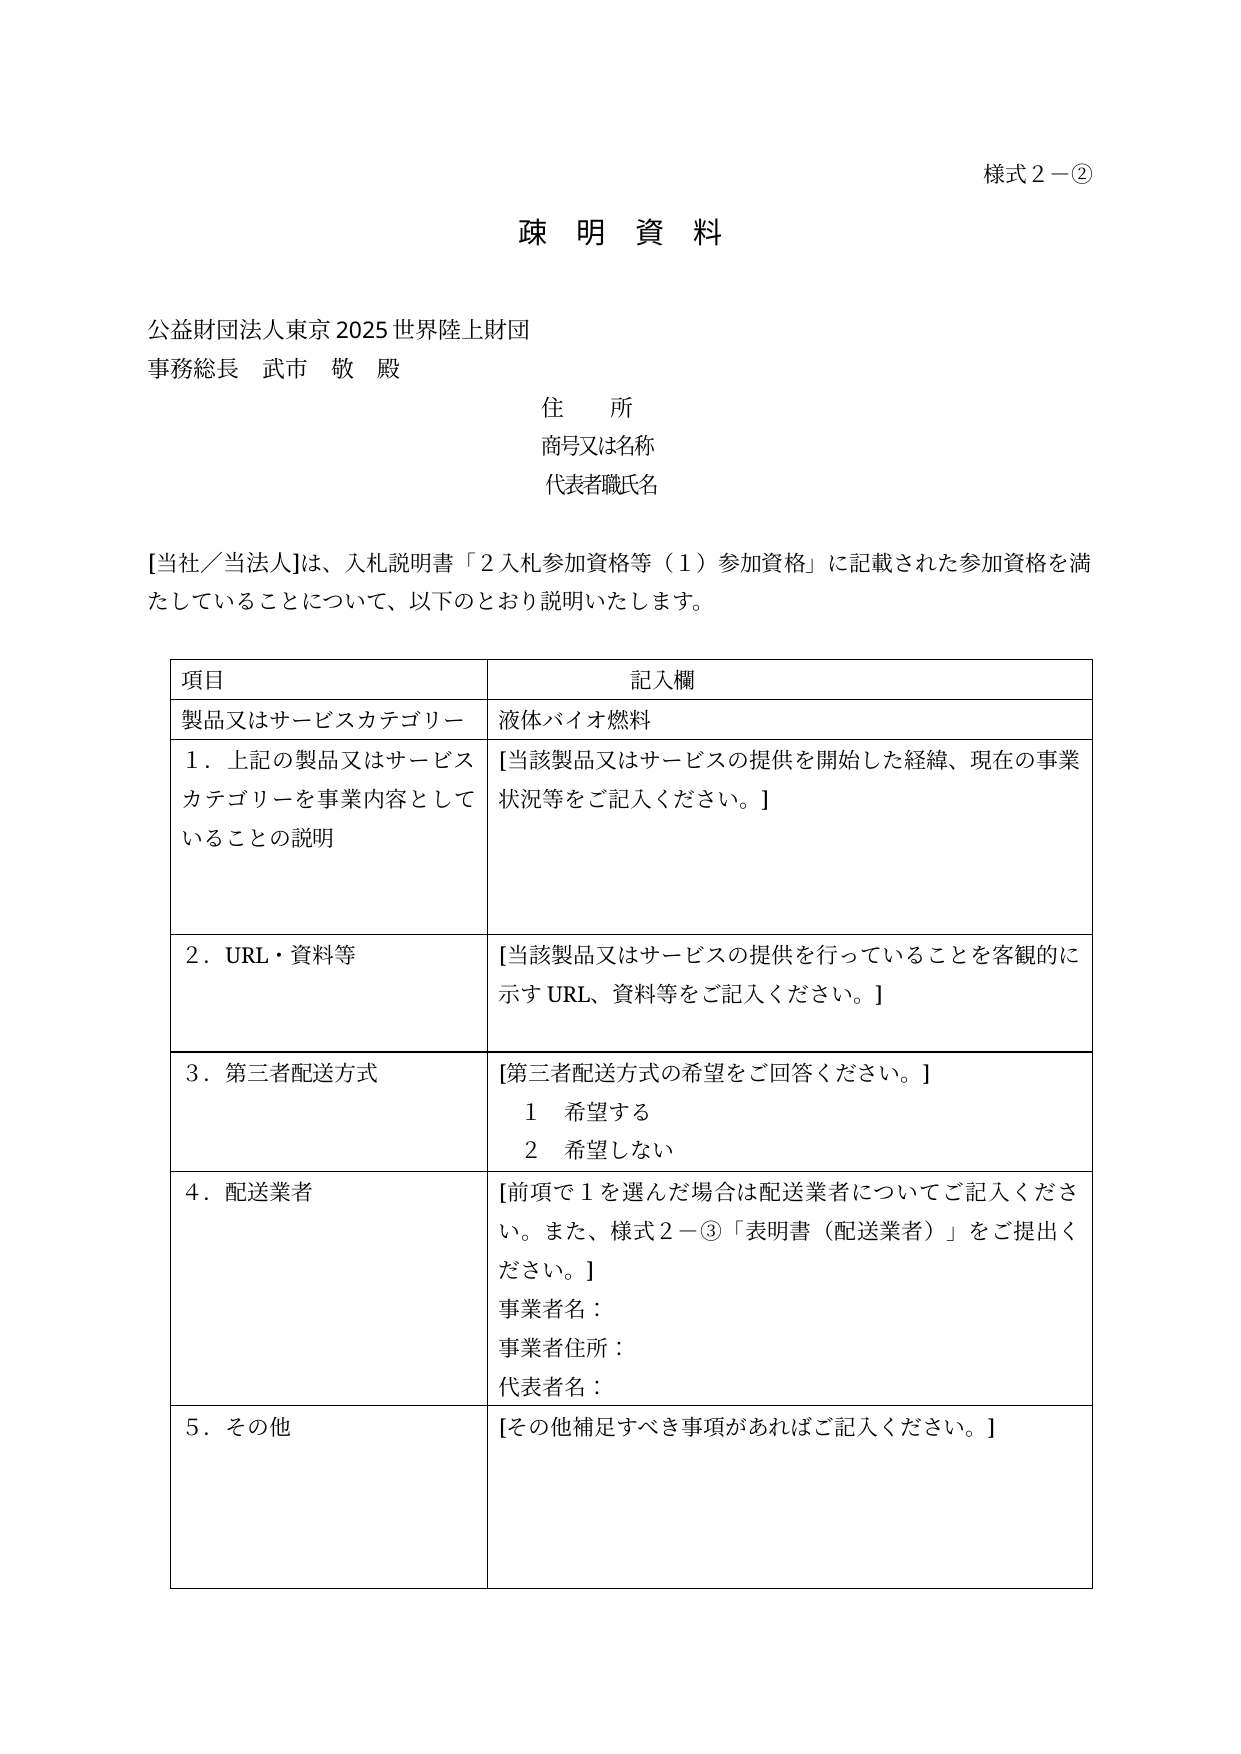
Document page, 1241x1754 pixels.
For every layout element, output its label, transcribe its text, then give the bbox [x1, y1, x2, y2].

text [当社／当法人]は、入札説明書「２入札参加資格等（１）参加資格」に記載された参加資格を満たしていることについて、以下のとおり説明いたします。 [148, 542, 1092, 620]
table_cell ３．第三者配送方式 [171, 1053, 487, 1171]
text 公益財団法人東京2025世界陸上財団 [148, 309, 1092, 348]
text 代表者職氏名 [164, 464, 1092, 503]
text 様式２－② [148, 153, 1092, 192]
table_cell ２．URL・資料等 [171, 935, 487, 1051]
table_cell ５．その他 [171, 1406, 487, 1587]
table_cell 液体バイオ燃料 [488, 700, 1092, 738]
table_cell [前項で１を選んだ場合は配送業者についてご記入ください。また、様式２－③「表明書（配送業者）」をご提出ください。] 事業者名： 事業者住所： 代表者名： [488, 1172, 1092, 1405]
table_cell [当該製品又はサービスの提供を行っていることを客観的に示すURL、資料等をご記入ください。] [488, 935, 1092, 1051]
table_cell 製品又はサービスカテゴリー [171, 700, 487, 738]
text 住 所 [541, 387, 1092, 426]
text 事務総長 武市 敬 殿 [148, 348, 1092, 387]
table_cell [第三者配送方式の希望をご回答ください。] １ 希望する ２ 希望しない [488, 1053, 1092, 1171]
table_cell １．上記の製品又はサービスカテゴリーを事業内容としていることの説明 [171, 740, 487, 934]
table_header 記入欄 [488, 660, 1092, 698]
table_cell ４．配送業者 [171, 1172, 487, 1405]
table_cell [当該製品又はサービスの提供を開始した経緯、現在の事業状況等をご記入ください。] [488, 740, 1092, 934]
table_header 項目 [171, 660, 487, 698]
table_cell [その他補足すべき事項があればご記入ください。] [488, 1406, 1092, 1587]
text 疎 明 資 料 [148, 192, 1092, 270]
text 商号又は名称 [541, 426, 1092, 464]
